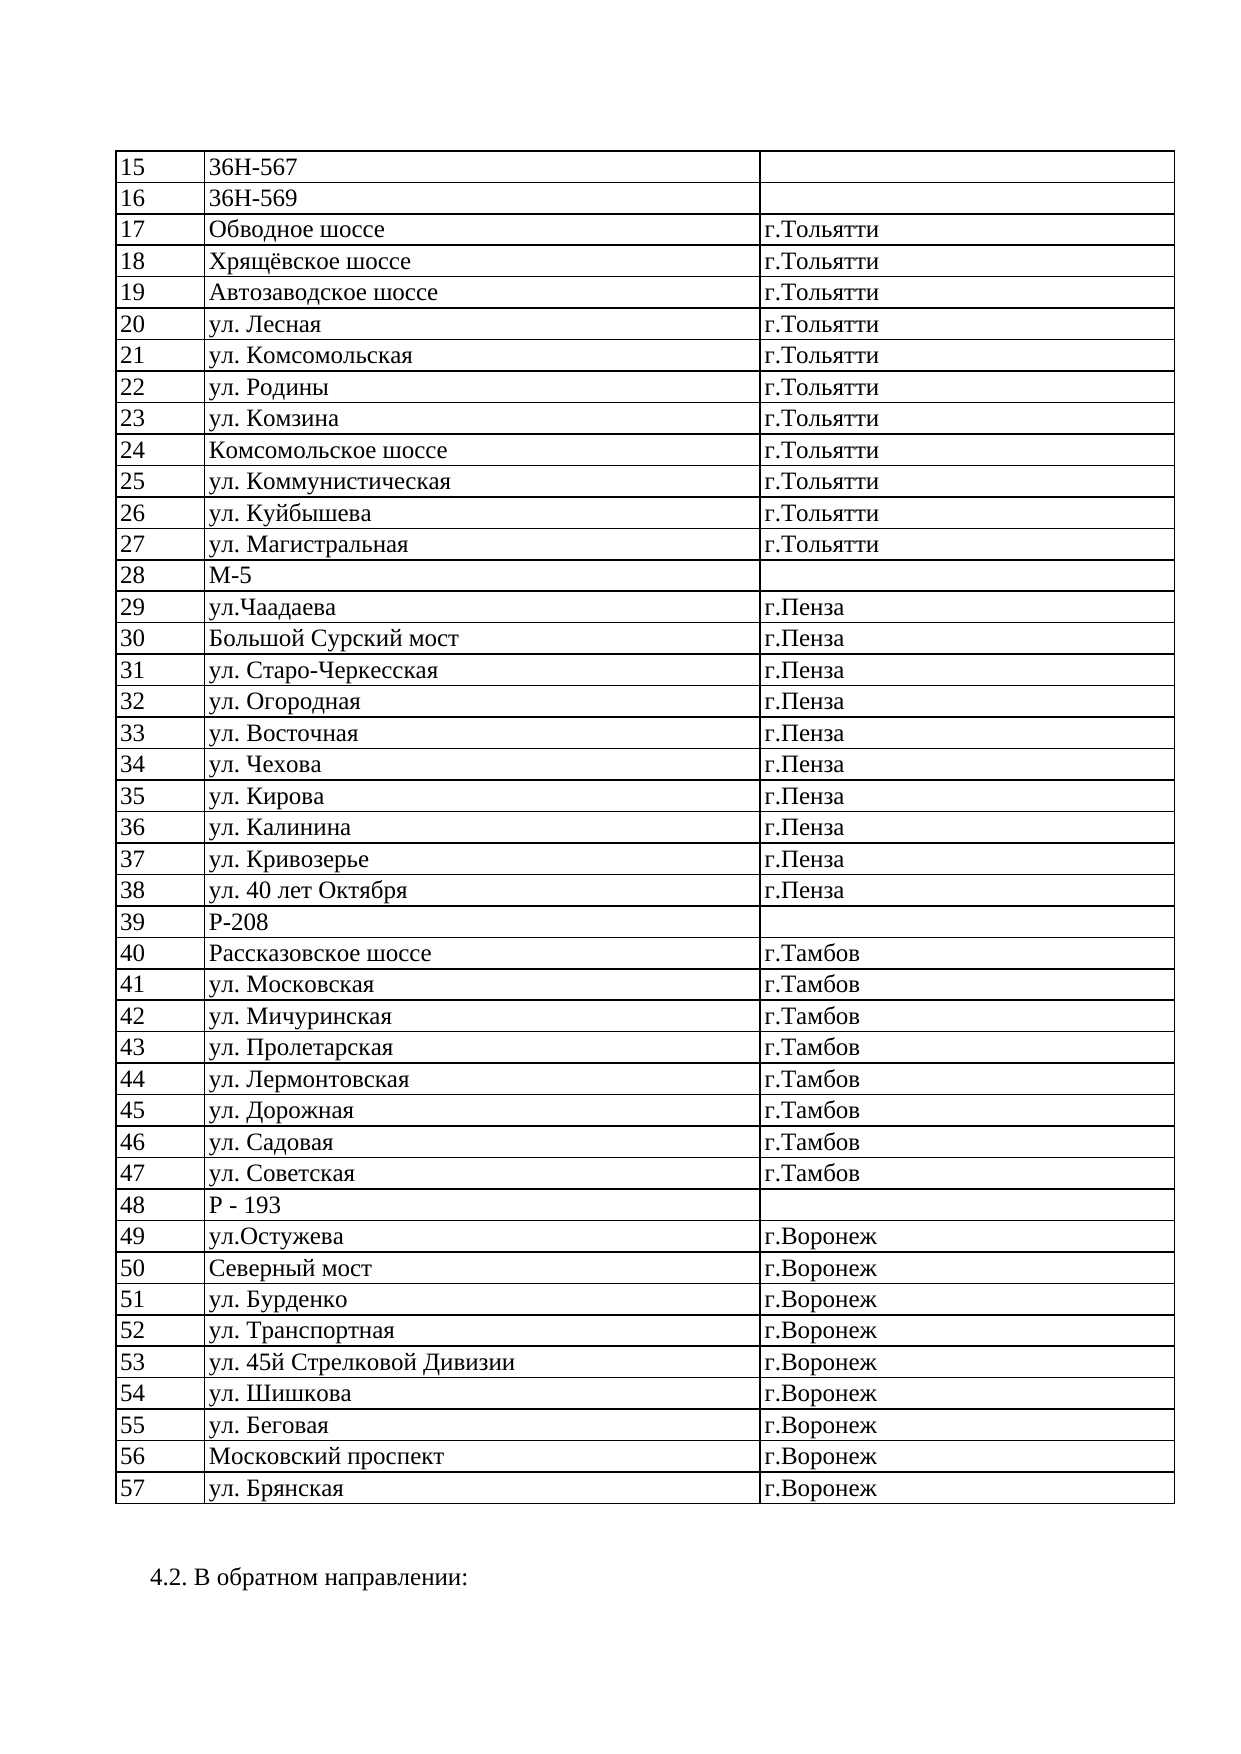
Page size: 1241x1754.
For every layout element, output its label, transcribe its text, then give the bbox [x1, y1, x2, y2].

table_cell ул. Комсомольская [205, 340, 759, 370]
table_cell г.Тольятти [761, 435, 1174, 464]
table_cell г.Тамбов [761, 1064, 1174, 1094]
table_cell 28 [117, 561, 204, 590]
table_cell ул. Беговая [205, 1410, 759, 1440]
table_cell 29 [117, 592, 204, 622]
table_cell г.Тамбов [761, 1001, 1174, 1031]
table_cell г.Пенза [761, 749, 1174, 779]
table_cell г.Пенза [761, 686, 1174, 716]
table_cell г.Тольятти [761, 340, 1174, 370]
table_cell Хрящёвское шоссе [205, 246, 759, 276]
table_cell 26 [117, 498, 204, 527]
table_cell г.Воронеж [761, 1473, 1174, 1503]
table_cell Северный мост [205, 1253, 759, 1282]
table_cell Автозаводское шоссе [205, 277, 759, 307]
table_cell г.Тольятти [761, 466, 1174, 496]
table_cell 48 [117, 1190, 204, 1219]
table_cell ул. Магистральная [205, 529, 759, 559]
table_cell 44 [117, 1064, 204, 1094]
table_cell Комсомольское шоссе [205, 435, 759, 464]
table_cell г.Воронеж [761, 1378, 1174, 1408]
table_cell г.Воронеж [761, 1221, 1174, 1251]
table_cell ул. Комзина [205, 403, 759, 433]
table_cell 38 [117, 875, 204, 905]
table_cell Обводное шоссе [205, 215, 759, 244]
table_cell 37 [117, 844, 204, 873]
table_cell г.Тамбов [761, 1158, 1174, 1188]
table_cell ул. Транспортная [205, 1316, 759, 1345]
table_cell г.Пенза [761, 655, 1174, 685]
table_cell 40 [117, 938, 204, 968]
table_cell ул.Чаадаева [205, 592, 759, 622]
table_cell 24 [117, 435, 204, 464]
table_cell г.Тольятти [761, 372, 1174, 402]
table_cell г.Тольятти [761, 498, 1174, 527]
table_cell г.Воронеж [761, 1253, 1174, 1282]
table_cell ул. Лесная [205, 309, 759, 339]
table_cell 41 [117, 970, 204, 999]
table_cell Московский проспект [205, 1441, 759, 1471]
table_cell 36Н-569 [205, 183, 759, 213]
table_cell г.Тольятти [761, 529, 1174, 559]
table_cell г.Тольятти [761, 277, 1174, 307]
table_cell г.Пенза [761, 718, 1174, 748]
table_cell 36Н-567 [205, 152, 759, 181]
table_cell 34 [117, 749, 204, 779]
table_cell г.Пенза [761, 781, 1174, 811]
table_cell ул. Родины [205, 372, 759, 402]
table_cell г.Пенза [761, 875, 1174, 905]
table_cell ул. Брянская [205, 1473, 759, 1503]
table_cell Большой Сурский мост [205, 623, 759, 653]
table_cell 49 [117, 1221, 204, 1251]
text 4.2. В обратном направлении: [150, 1562, 1090, 1591]
table_cell ул. Садовая [205, 1127, 759, 1157]
table_cell ул. Калинина [205, 812, 759, 842]
table_cell ул. Лермонтовская [205, 1064, 759, 1094]
table_cell [761, 183, 1174, 213]
table_cell 17 [117, 215, 204, 244]
table_cell 22 [117, 372, 204, 402]
table_cell г.Воронеж [761, 1347, 1174, 1377]
table_cell ул. Огородная [205, 686, 759, 716]
table_cell Р - 193 [205, 1190, 759, 1219]
table_cell ул. 40 лет Октября [205, 875, 759, 905]
table_cell 52 [117, 1316, 204, 1345]
table_cell 20 [117, 309, 204, 339]
table_cell ул. Московская [205, 970, 759, 999]
table_cell ул. Старо-Черкесская [205, 655, 759, 685]
table_cell 15 [117, 152, 204, 181]
table_cell г.Тольятти [761, 215, 1174, 244]
table_cell М-5 [205, 561, 759, 590]
table_cell 47 [117, 1158, 204, 1188]
table_cell Р-208 [205, 907, 759, 936]
table_cell 56 [117, 1441, 204, 1471]
table_cell 54 [117, 1378, 204, 1408]
table_cell г.Тамбов [761, 1095, 1174, 1125]
table_cell 32 [117, 686, 204, 716]
table_cell ул. Кирова [205, 781, 759, 811]
table_cell ул. Дорожная [205, 1095, 759, 1125]
table_cell 53 [117, 1347, 204, 1377]
table_cell 21 [117, 340, 204, 370]
table_cell 18 [117, 246, 204, 276]
table_cell ул. Коммунистическая [205, 466, 759, 496]
table_cell г.Воронеж [761, 1441, 1174, 1471]
table_cell ул. Восточная [205, 718, 759, 748]
table_cell 57 [117, 1473, 204, 1503]
table_cell 36 [117, 812, 204, 842]
table_cell [761, 1190, 1174, 1219]
table_cell г.Пенза [761, 592, 1174, 622]
table_cell г.Пенза [761, 623, 1174, 653]
table_cell ул. Мичуринская [205, 1001, 759, 1031]
table_cell 23 [117, 403, 204, 433]
table_cell 39 [117, 907, 204, 936]
table_cell ул. Кривозерье [205, 844, 759, 873]
table_cell 50 [117, 1253, 204, 1282]
table_cell 16 [117, 183, 204, 213]
table_cell 45 [117, 1095, 204, 1125]
table_cell ул. Чехова [205, 749, 759, 779]
table_cell ул. Бурденко [205, 1284, 759, 1314]
table_cell [761, 152, 1174, 181]
table_cell 27 [117, 529, 204, 559]
table_cell 19 [117, 277, 204, 307]
table_cell г.Воронеж [761, 1410, 1174, 1440]
table_cell 42 [117, 1001, 204, 1031]
table_cell г.Тольятти [761, 403, 1174, 433]
table_cell ул. 45й Стрелковой Дивизии [205, 1347, 759, 1377]
table_cell г.Тамбов [761, 1127, 1174, 1157]
table_cell ул. Советская [205, 1158, 759, 1188]
table_cell ул.Остужева [205, 1221, 759, 1251]
table_cell Рассказовское шоссе [205, 938, 759, 968]
table_cell г.Тамбов [761, 970, 1174, 999]
table_cell г.Пенза [761, 812, 1174, 842]
table_cell 35 [117, 781, 204, 811]
table_cell г.Тольятти [761, 246, 1174, 276]
table_cell г.Воронеж [761, 1316, 1174, 1345]
table_cell 30 [117, 623, 204, 653]
table_cell 33 [117, 718, 204, 748]
table_cell 31 [117, 655, 204, 685]
table_cell 25 [117, 466, 204, 496]
table_cell г.Тольятти [761, 309, 1174, 339]
table_cell 43 [117, 1032, 204, 1062]
table_cell г.Тамбов [761, 1032, 1174, 1062]
table_cell [761, 561, 1174, 590]
table_cell ул. Пролетарская [205, 1032, 759, 1062]
table_cell 51 [117, 1284, 204, 1314]
table_cell ул. Шишкова [205, 1378, 759, 1408]
table_cell г.Воронеж [761, 1284, 1174, 1314]
table_cell г.Тамбов [761, 938, 1174, 968]
table_cell [761, 907, 1174, 936]
table_cell 46 [117, 1127, 204, 1157]
table_cell 55 [117, 1410, 204, 1440]
table_cell г.Пенза [761, 844, 1174, 873]
table_cell ул. Куйбышева [205, 498, 759, 527]
